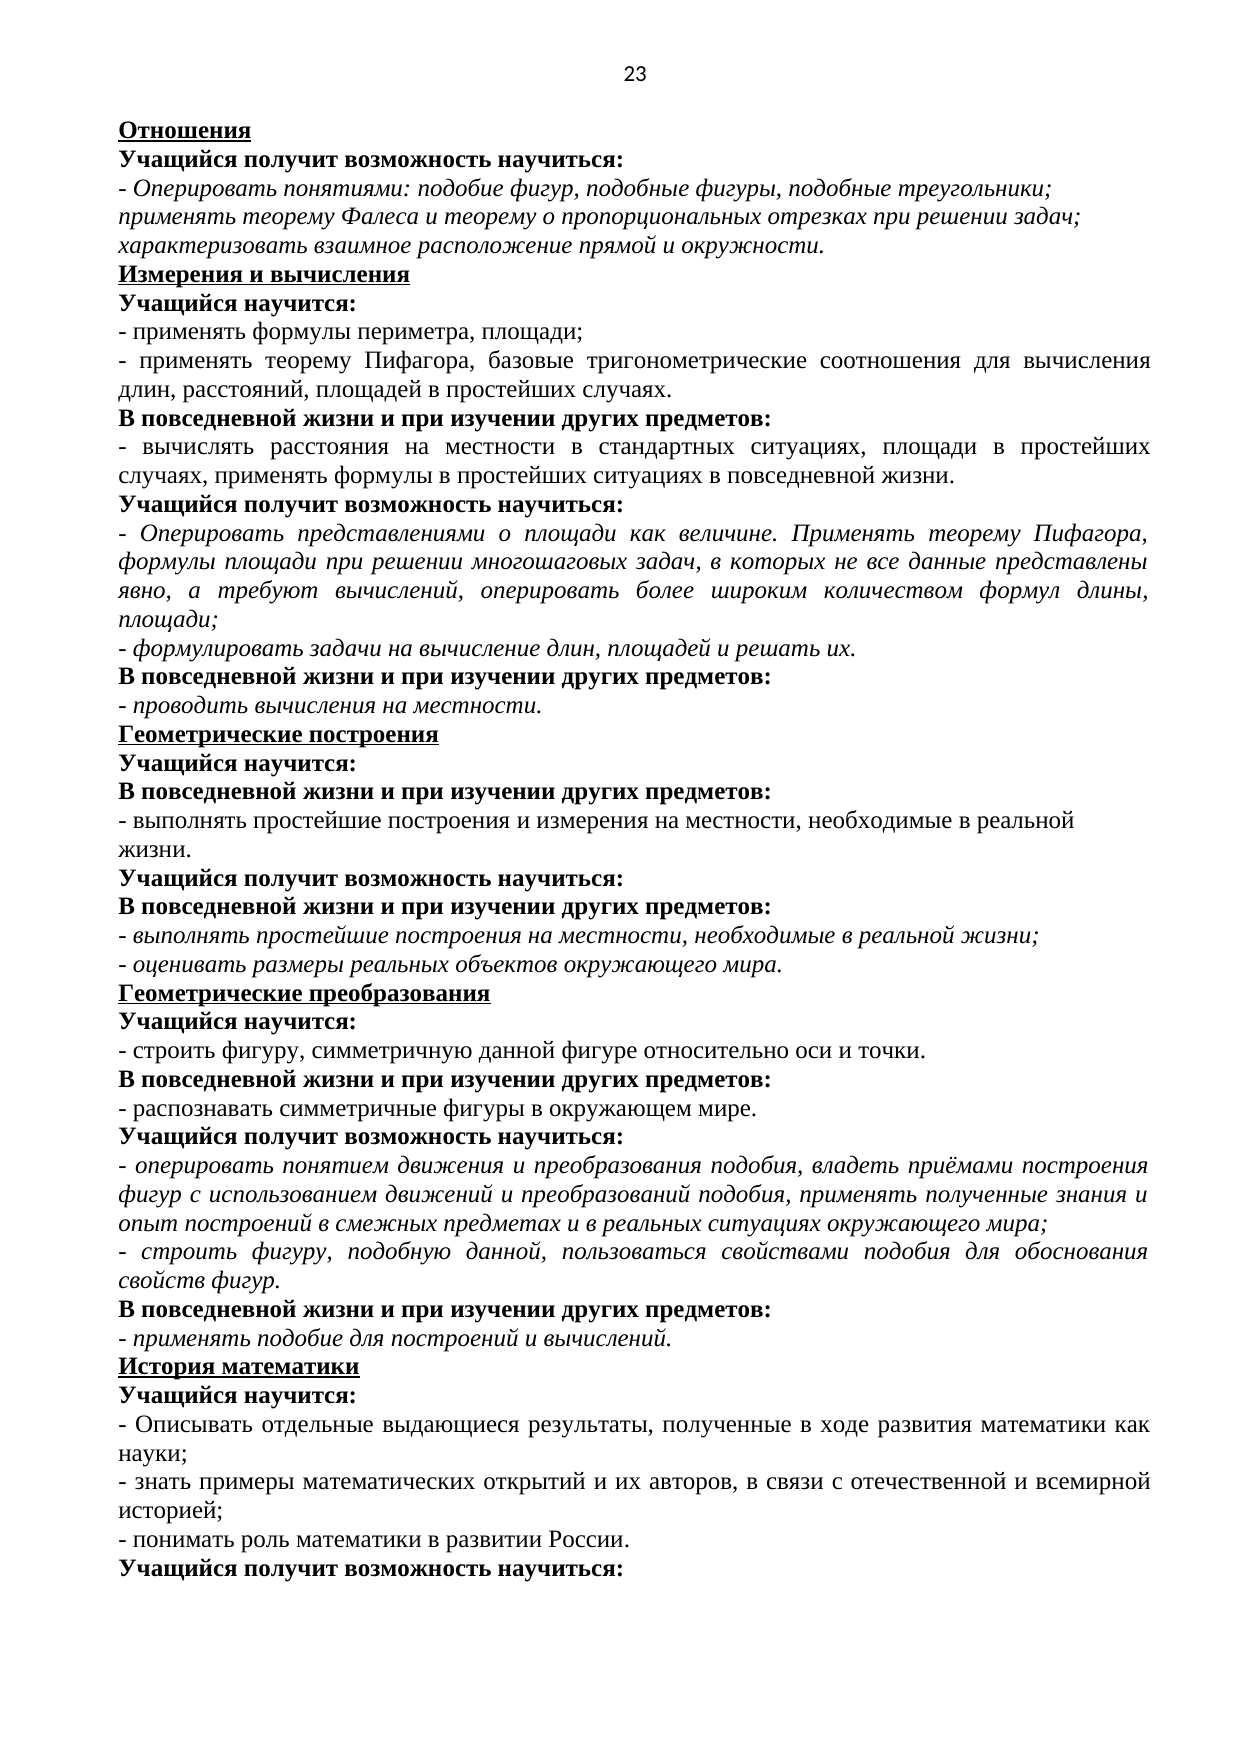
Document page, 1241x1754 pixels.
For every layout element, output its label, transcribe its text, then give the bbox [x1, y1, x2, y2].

list Учащийся получит возможность научиться: [118, 489, 1152, 518]
subtitle Учащийся научится: [118, 288, 1152, 316]
list - оперировать понятием движения и преобразования подобия, владеть приёмами построения фигур с использованием движений и преобразований подобия, применять полученные знания и опыт построений в смежных предметах и в реальных ситуациях окружающего мира; [118, 1150, 1152, 1236]
list Учащийся получит возможность научиться: [118, 863, 1152, 891]
text - понимать роль математики в развитии России. [118, 1524, 1152, 1553]
subtitle Учащийся научится: [118, 1380, 1152, 1409]
list В повседневной жизни и при изучении других предметов: [118, 776, 1152, 805]
list - вычислять расстояния на местности в стандартных ситуациях, площади в простейших случаях, применять формулы в простейших ситуациях в повседневной жизни. [118, 431, 1152, 489]
list - выполнять простейшие построения на местности, необходимые в реальной жизни; [118, 920, 1152, 949]
list - строить фигуру, подобную данной, пользоваться свойствами подобия для обоснования свойств фигур. [118, 1236, 1152, 1294]
list применять теорему Фалеса и теорему о пропорциональных отрезках при решении задач; [118, 201, 1152, 230]
text История математики [118, 1351, 1152, 1380]
list - применять формулы периметра, площади; [118, 316, 1152, 345]
text Измерения и вычисления [118, 259, 1152, 288]
list - применять теорему Пифагора, базовые тригонометрические соотношения для вычисления длин, расстояний, площадей в простейших случаях. [118, 345, 1152, 403]
list В повседневной жизни и при изучении других предметов: [118, 891, 1152, 920]
subtitle Учащийся научится: [118, 1006, 1152, 1035]
text Отношения [118, 115, 1152, 144]
list - оценивать размеры реальных объектов окружающего мира. [118, 949, 1152, 978]
list - формулировать задачи на вычисление длин, площадей и решать их. [118, 633, 1152, 661]
list Учащийся получит возможность научиться: [118, 144, 1152, 173]
list - Оперировать представлениями о площади как величине. Применять теорему Пифагора, формулы площади при решении многошаговых задач, в которых не все данные представлены явно, а требуют вычислений, оперировать более широким количеством формул длины, площади; [118, 518, 1152, 633]
list Учащийся получит возможность научиться: [118, 1121, 1152, 1150]
text - знать примеры математических открытий и их авторов, в связи с отечественной и всемирной историей; [118, 1466, 1152, 1524]
list - проводить вычисления на местности. [118, 690, 1152, 719]
text Геометрические преобразования [118, 978, 1152, 1006]
text В повседневной жизни и при изучении других предметов: [118, 661, 1152, 690]
list - распознавать симметричные фигуры в окружающем мире. [118, 1093, 1152, 1121]
subtitle Учащийся научится: [118, 748, 1152, 776]
text - Описывать отдельные выдающиеся результаты, полученные в ходе развития математики как науки; [118, 1409, 1152, 1466]
list характеризовать взаимное расположение прямой и окружности. [118, 230, 1152, 259]
list Учащийся получит возможность научиться: [118, 1553, 1152, 1581]
text Геометрические построения [118, 719, 1152, 748]
text В повседневной жизни и при изучении других предметов: [118, 1064, 1152, 1093]
text В повседневной жизни и при изучении других предметов: [118, 403, 1152, 431]
list - применять подобие для построений и вычислений. [118, 1323, 1152, 1351]
list - выполнять простейшие построения и измерения на местности, необходимые в реальной жизни. [118, 805, 1152, 863]
list - строить фигуру, симметричную данной фигуре относительно оси и точки. [118, 1035, 1152, 1064]
text В повседневной жизни и при изучении других предметов: [118, 1294, 1152, 1323]
list - Оперировать понятиями: подобие фигур, подобные фигуры, подобные треугольники; [118, 173, 1152, 201]
